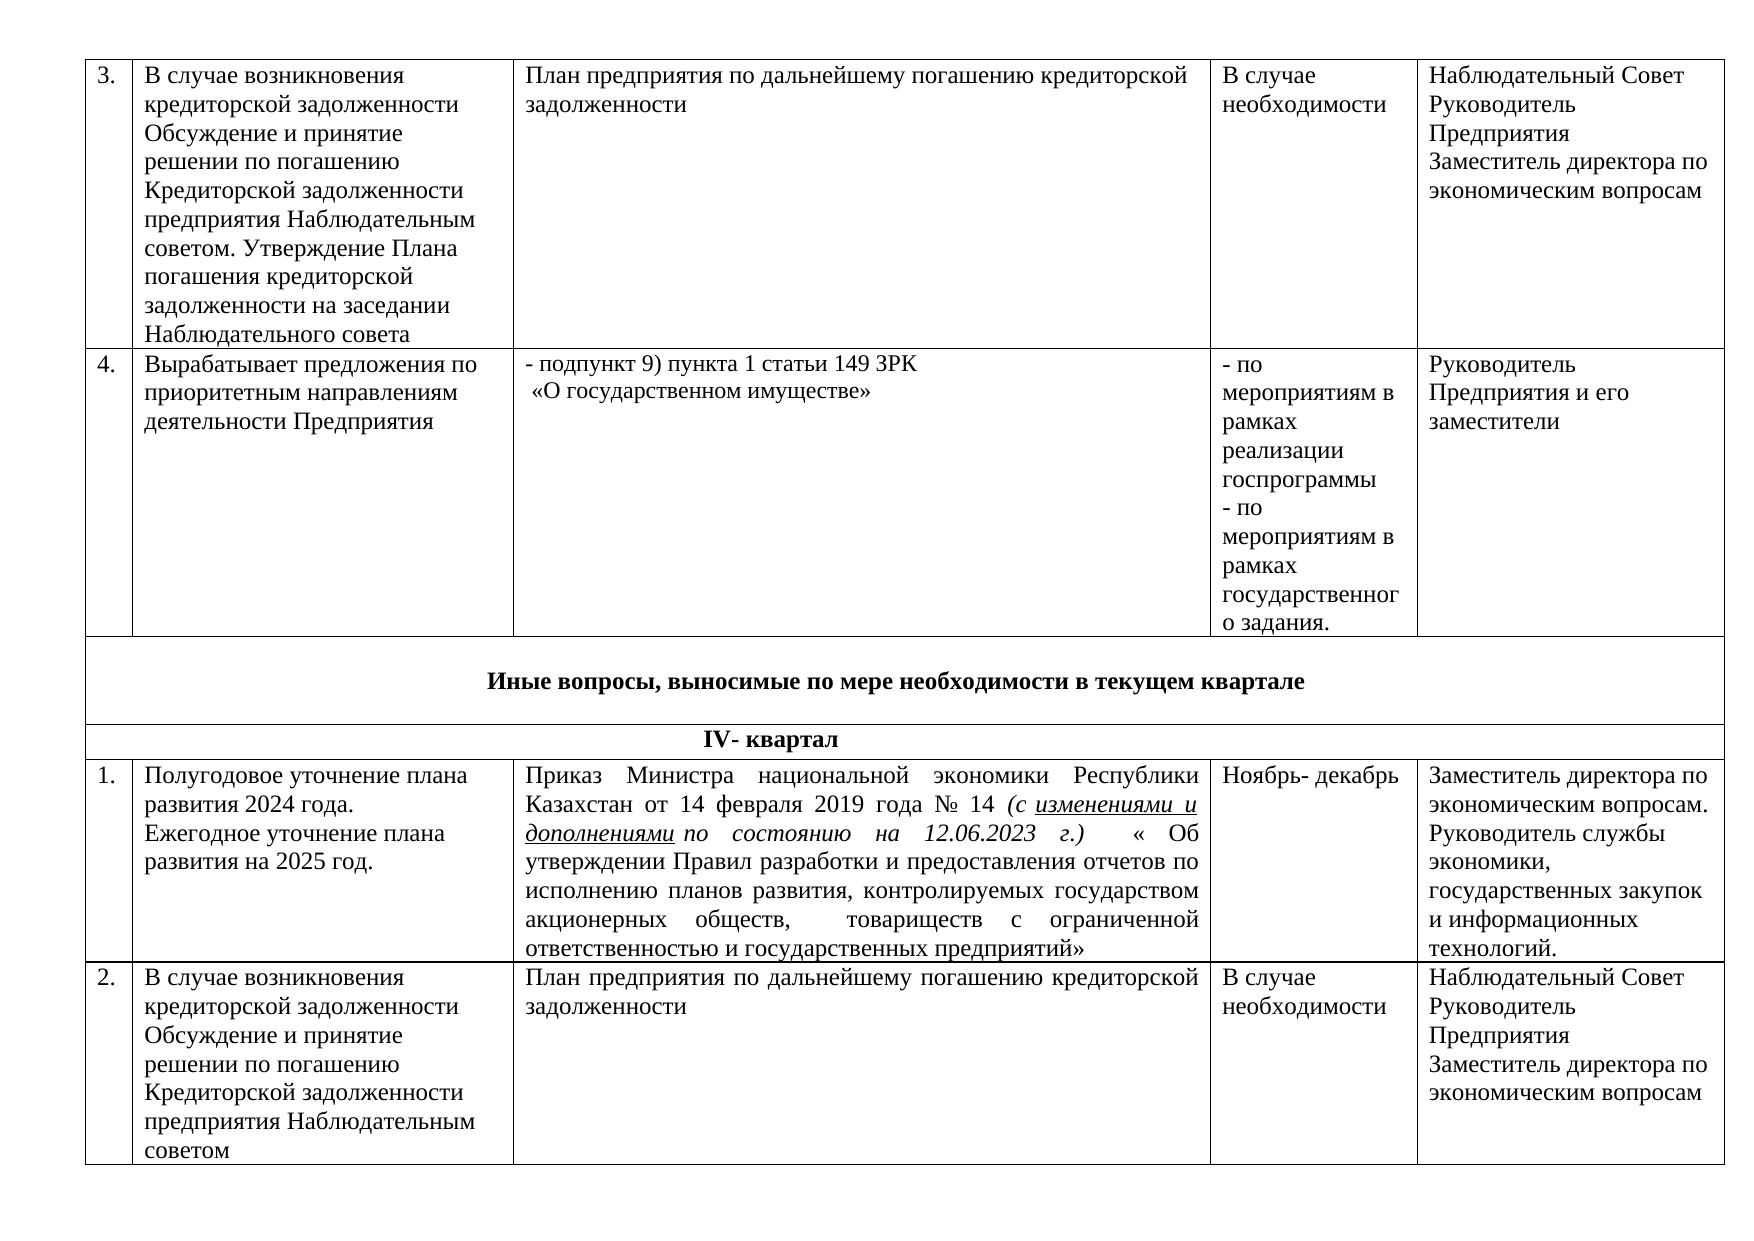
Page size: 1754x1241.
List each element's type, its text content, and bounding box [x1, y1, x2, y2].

table_cell Полугодовое уточнение плана развития 2024 года. Ежегодное уточнение плана развития на 2025 год. [133, 760, 513, 961]
table_cell Заместитель директора по экономическим вопросам. Руководитель службы экономики, государственных закупок и информационных технологий. [1418, 760, 1724, 961]
table_cell Иные вопросы, выносимые по мере необходимости в текущем квартале [86, 637, 1724, 723]
table_cell Вырабатывает предложения по приоритетным направлениям деятельности Предприятия [133, 349, 513, 636]
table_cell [1211, 963, 1417, 1164]
table_cell - по мероприятиям в рамках реализации госпрограммы - по мероприятиям в рамках государственного задания. [1211, 349, 1417, 636]
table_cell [1418, 963, 1724, 1164]
table_cell Руководитель Предприятия и его заместители [1418, 349, 1724, 636]
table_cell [133, 963, 513, 1164]
table_cell - подпункт 9) пункта 1 статьи 149 ЗРК «О государственном имуществе» [514, 349, 1210, 636]
table_cell В случае возникновения кредиторской задолженности Обсуждение и принятие решении по погашению Кредиторской задолженности предприятия Наблюдательным советом. Утверждение Плана погашения кредиторской задолженности на заседании Наблюдательного совета [133, 60, 513, 348]
table_cell Приказ Министра национальной экономики Республики Казахстан от 14 февраля 2019 года № 14 (с изменениями и дополнениями по состоянию на 12.06.2023 г.) « Об утверждении Правил разработки и предоставления отчетов по исполнению планов развития, контролируемых государством акционерных обществ, товариществ с ограниченной ответственностью и государственных предприятий» [514, 760, 1210, 961]
table_cell 2. [86, 963, 132, 1164]
table_cell План предприятия по дальнейшему погашению кредиторской задолженности [514, 60, 1210, 348]
table_cell Ноябрь- декабрь [1211, 760, 1417, 961]
table_cell 3. [86, 60, 132, 348]
table_cell 4. [86, 349, 132, 636]
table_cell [514, 963, 1210, 1164]
table_cell 1. [86, 760, 132, 961]
table_cell В случае необходимости [1211, 60, 1417, 348]
table_cell IV- квартал [86, 725, 1724, 759]
table_cell Наблюдательный Совет Руководитель Предприятия Заместитель директора по экономическим вопросам [1418, 60, 1724, 348]
